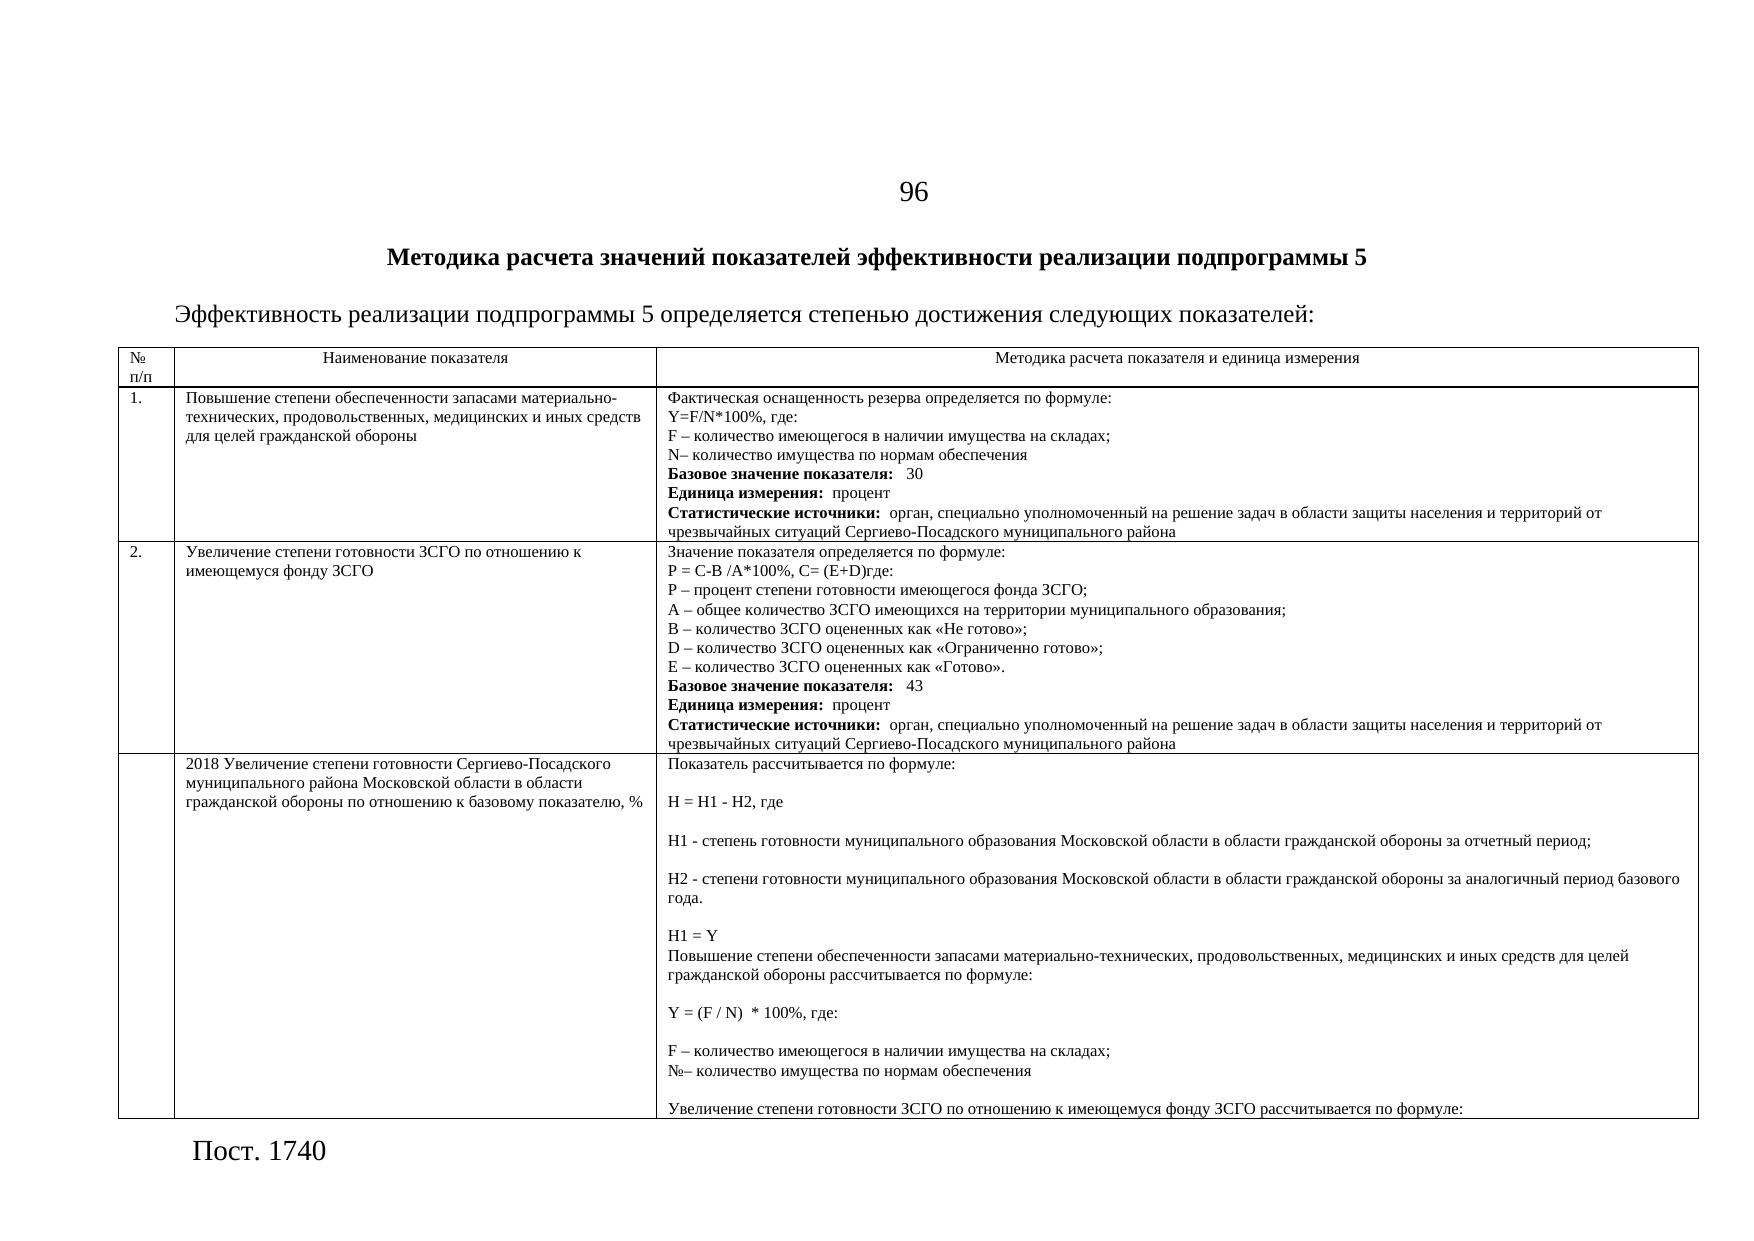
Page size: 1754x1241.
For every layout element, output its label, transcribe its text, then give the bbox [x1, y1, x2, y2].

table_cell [175, 754, 656, 1118]
table_cell Значение показателя определяется по формуле: P = С-В /А*100%, С= (Е+D)где: P – процент степени готовности имеющегося фонда ЗСГО; А – общее количество ЗСГО имеющихся на территории муниципального образования; В – количество ЗСГО оцененных как «Не готово»; D – количество ЗСГО оцененных как «Ограниченно готово»; Е – количество ЗСГО оцененных как «Готово». Базовое значение показателя: 43 Единица измерения: процент Статистические источники: орган, специально уполномоченный на решение задач в области защиты населения и территорий от чрезвычайных ситуаций Сергиево-Посадского муниципального района [657, 542, 1698, 753]
table_cell Повышение степени обеспеченности запасами материально-технических, продовольственных, медицинских и иных средств для целей гражданской обороны [175, 388, 656, 541]
table_cell [119, 754, 174, 1118]
table_header Наименование показателя [175, 348, 656, 386]
table_cell Увеличение степени готовности ЗСГО по отношению к имеющемуся фонду ЗСГО [175, 542, 656, 753]
text Методика расчета значений показателей эффективности реализации подпрограммы 5 [118, 242, 1636, 270]
table_cell 1. [119, 388, 174, 541]
table_cell Фактическая оснащенность резерва определяется по формуле: Y=F/N*100%, где: F – количество имеющегося в наличии имущества на складах; N– количество имущества по нормам обеспечения Базовое значение показателя: 30 Единица измерения: процент Статистические источники: орган, специально уполномоченный на решение задач в области защиты населения и территорий от чрезвычайных ситуаций Сергиево-Посадского муниципального района [657, 388, 1698, 541]
table_cell 2. [119, 542, 174, 753]
text Эффективность реализации подпрограммы 5 определяется степенью достижения следующих показателей: [118, 299, 1636, 328]
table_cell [657, 754, 1698, 1118]
table_header Методика расчета показателя и единица измерения [657, 348, 1698, 386]
table_header № п/п [119, 348, 174, 386]
